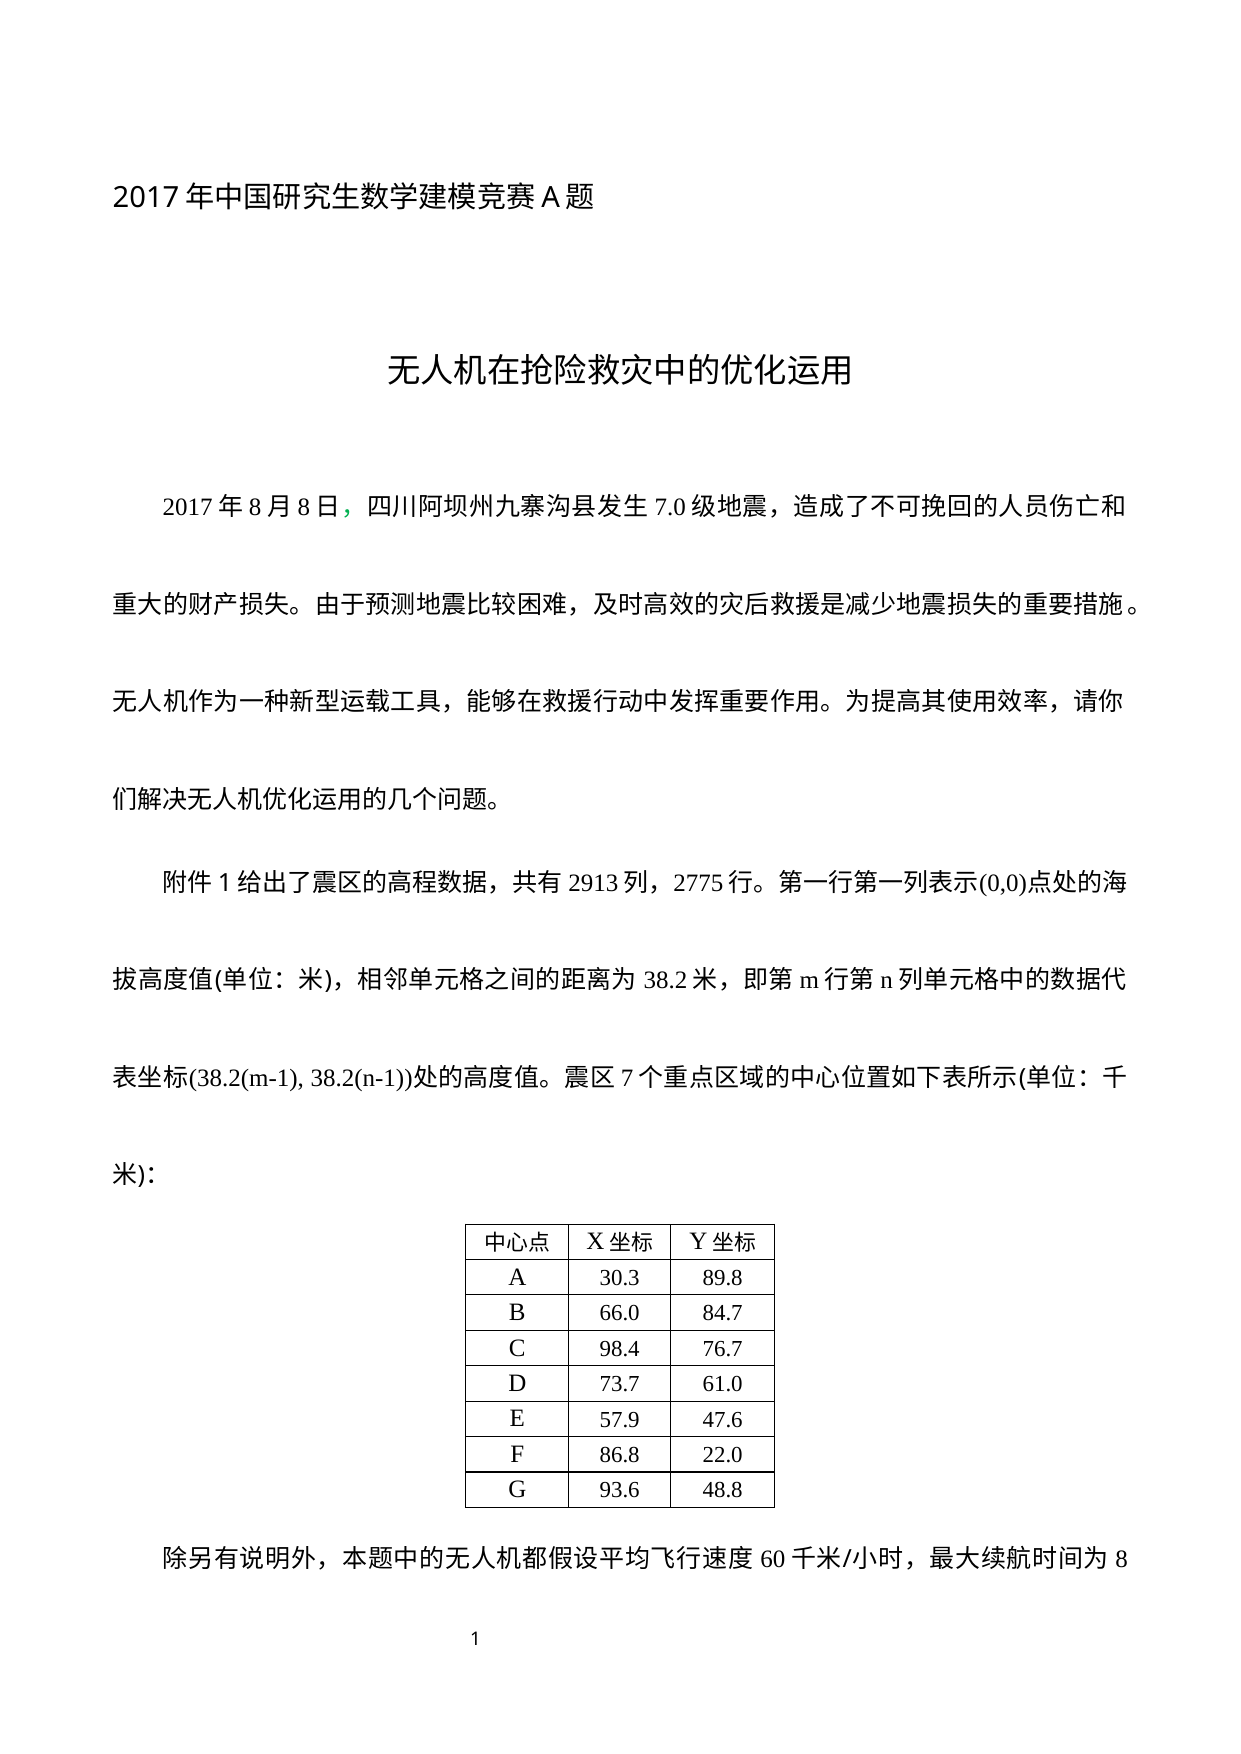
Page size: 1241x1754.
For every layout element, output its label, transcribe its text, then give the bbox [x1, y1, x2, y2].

table_cell 84.7 [671, 1295, 774, 1330]
table_header 中心点 [466, 1225, 568, 1259]
table_cell A [466, 1260, 568, 1294]
title 无人机在抢险救灾中的优化运用 [112, 336, 1128, 401]
text 附件1给出了震区的高程数据，共有2913列，2775行。第一行第一列表示(0,0)点处的海拔高度值(单位：米)，相邻单元格之间的距离为38.2米，即第m行第n列单元格中的数据代表坐标(38.2(m-1), 38.2(n-1))处的高度值。震区7个重点区域的中心位置如下表所示(单位：千米)： [112, 848, 1128, 1205]
table_cell 98.4 [569, 1331, 670, 1365]
table_cell 48.8 [671, 1473, 774, 1507]
table_cell C [466, 1331, 568, 1365]
table_cell 89.8 [671, 1260, 774, 1294]
table_cell 66.0 [569, 1295, 670, 1330]
table_cell 93.6 [569, 1473, 670, 1507]
table_cell 61.0 [671, 1366, 774, 1401]
table_header X坐标 [569, 1225, 670, 1259]
table_cell D [466, 1366, 568, 1401]
text 2017年8月8日，四川阿坝州九寨沟县发生7.0级地震，造成了不可挽回的人员伤亡和重大的财产损失。由于预测地震比较困难，及时高效的灾后救援是减少地震损失的重要措施。无人机作为一种新型运载工具，能够在救援行动中发挥重要作用。为提高其使用效率，请你们解决无人机优化运用的几个问题。 [112, 472, 1128, 830]
table_cell B [466, 1295, 568, 1330]
table_cell F [466, 1437, 568, 1471]
table_cell 76.7 [671, 1331, 774, 1365]
table_cell 73.7 [569, 1366, 670, 1401]
title 2017年中国研究生数学建模竞赛A题 [112, 162, 1128, 227]
table_cell 30.3 [569, 1260, 670, 1294]
table_cell 47.6 [671, 1402, 774, 1436]
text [112, 1524, 1128, 1589]
table_cell 86.8 [569, 1437, 670, 1471]
table_cell 22.0 [671, 1437, 774, 1471]
table_cell 57.9 [569, 1402, 670, 1436]
table_cell G [466, 1473, 568, 1507]
table_header Y坐标 [671, 1225, 774, 1259]
table_cell E [466, 1402, 568, 1436]
